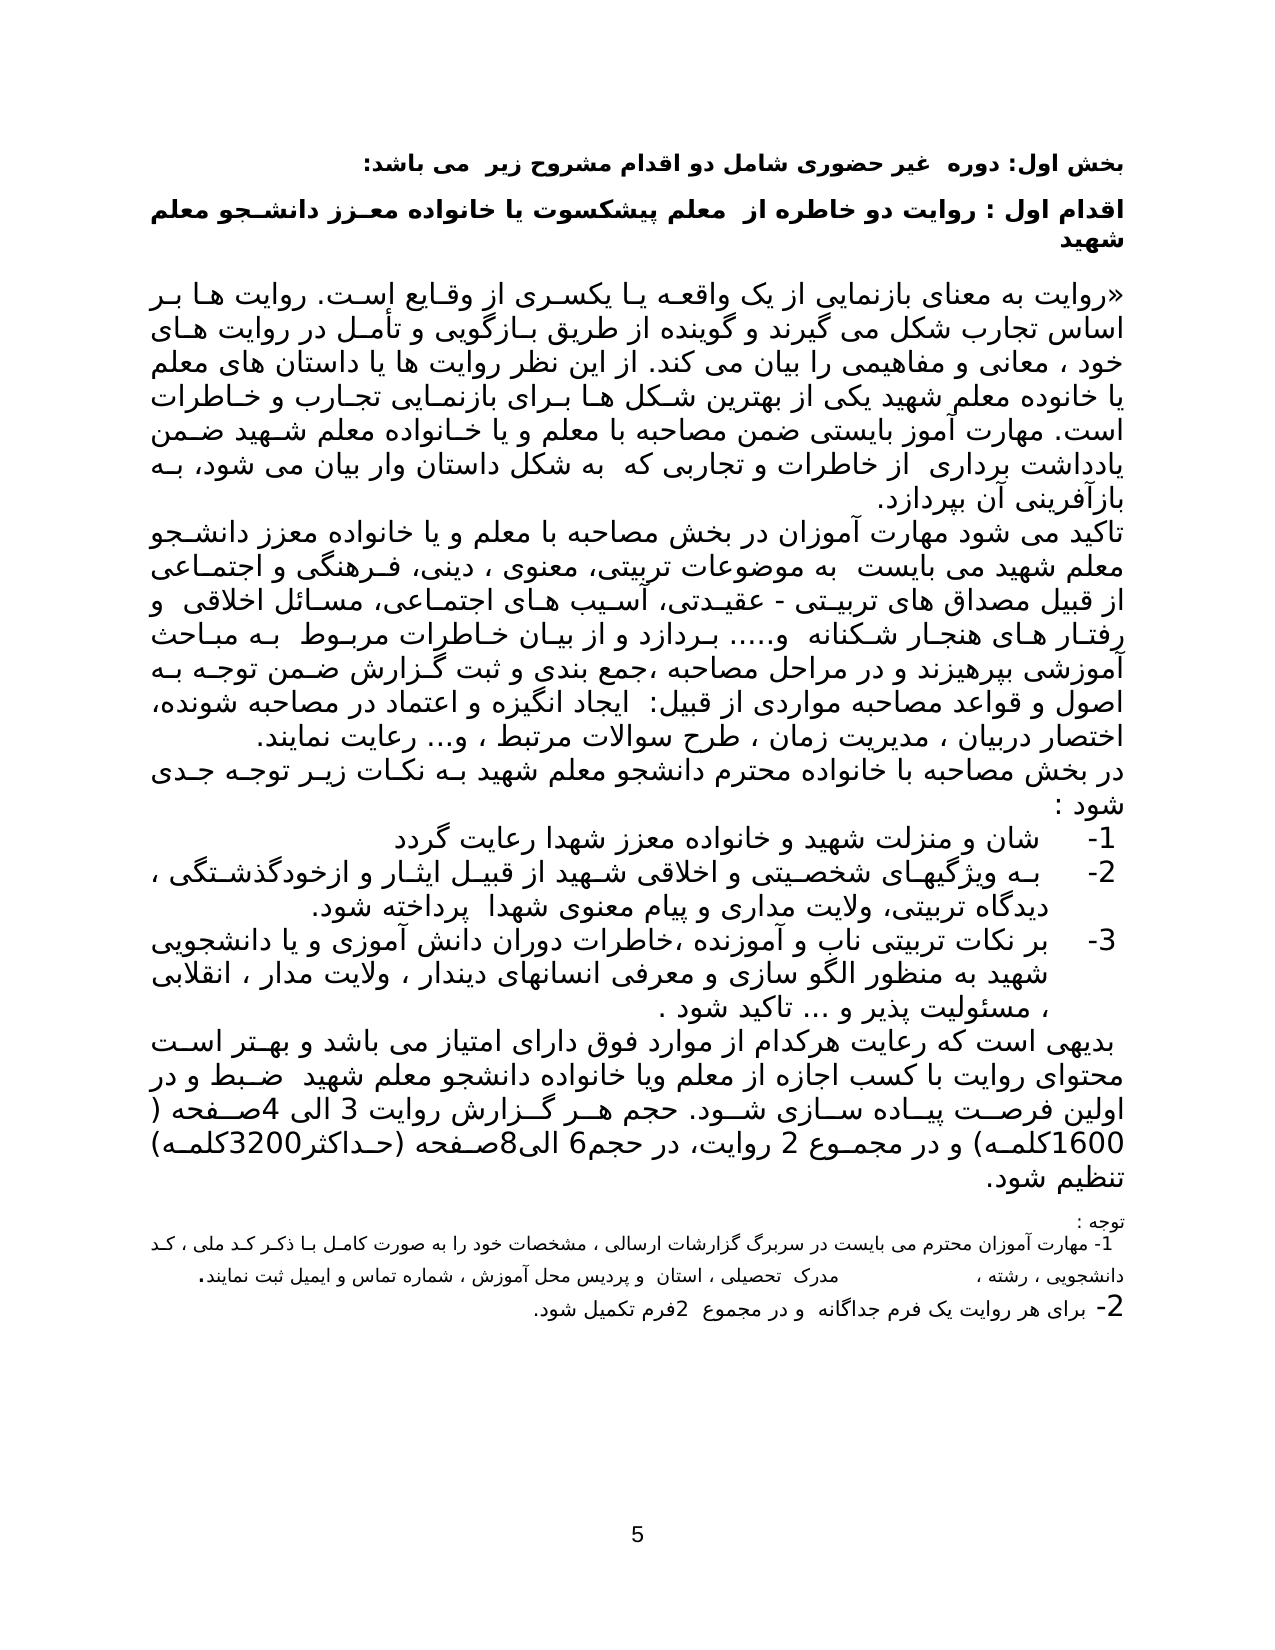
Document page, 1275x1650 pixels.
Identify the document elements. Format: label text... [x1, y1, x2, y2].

text «روایت به معنای بازنمایی از یک واقعه یا یکسری از وقایع است. روایت ها بر اساس تجارب شکل می گیرند و گوینده از طریق بازگویی و تأمل در روایت های خود ، معانی و مفاهیمی را بیان می کند. از این نظر روایت ها یا داستان های معلم یا خانوده معلم شهید یکی از بهترین شکل ها برای بازنمایی تجارب و خاطرات است. مهارت آموز بایستی ضمن مصاحبه با معلم و یا خانواده معلم شهید ضمن یادداشت برداری از خاطرات و تجاربی که به شکل داستان وار بیان می شود، به بازآفرینی آن بپردازد. [150, 278, 1125, 515]
text بخش اول: دوره غیر حضوری شامل دو اقدام مشروح زیر می باشد: [150, 150, 1125, 177]
text بدیهی است که رعایت هرکدام از موارد فوق دارای امتیاز می باشد و بهتر است محتوای روایت با کسب اجازه از معلم ویا خانواده دانشجو معلم شهید ضبط و در اولین فرصت پیاده سازی شود. حجم هر گزارش روایت 3 الی 4صفحه (1600کلمه) و در مجموع 2 روایت، در حجم6 الی8صفحه (حداکثر3200کلمه) تنظیم شود. [150, 1025, 1125, 1194]
list شان و منزلت شهید و خانواده معزز شهدا رعایت گردد [150, 821, 1087, 855]
text اقدام اول : روایت دو خاطره از معلم پیشکسوت یا خانواده معزز دانشجو معلم شهید [150, 224, 1125, 254]
list به ویژگیهای شخصیتی و اخلاقی شهید از قبیل ایثار و ازخودگذشتگی ، دیدگاه تربیتی، ولایت مداری و پیام معنوی شهدا پرداخته شود. [150, 855, 1087, 923]
text در بخش مصاحبه با خانواده محترم دانشجو معلم شهید به نکات زیر توجه جدی شود : [150, 753, 1125, 821]
list بر نکات تربیتی ناب و آموزنده ،خاطرات دوران دانش آموزی و یا دانشجویی شهید به منظور الگو سازی و معرفی انسانهای دیندار ، ولایت مدار ، انقلابی ، مسئولیت پذیر و ... تاکید شود . [150, 923, 1087, 1025]
text توجه : [150, 1211, 1125, 1233]
text 2- برای هر روایت یک فرم جداگانه و در مجموع 2فرم تکمیل شود. [150, 1289, 1125, 1323]
text تاکید می شود مهارت آموزان در بخش مصاحبه با معلم و یا خانواده معزز دانشجو معلم شهید می بایست به موضوعات تربیتی، معنوی ، دینی، فرهنگی و اجتماعی از قبیل مصداق های تربیتی - عقیدتی، آسیب های اجتماعی، مسائل اخلاقی و رفتار های هنجار شکنانه و..... بردازد و از بیان خاطرات مربوط به مباحث آموزشی بپرهیزند و در مراحل مصاحبه ،جمع بندی و ثبت گزارش ضمن توجه به اصول و قواعد مصاحبه مواردی از قبیل: ایجاد انگیزه و اعتماد در مصاحبه شونده، اختصار دربیان ، مدیریت زمان ، طرح سوالات مرتبط ، و... رعایت نمایند. [150, 515, 1125, 753]
text 1- مهارت آموزان محترم می بایست در سربرگ گزارشات ارسالی ، مشخصات خود را به صورت کامل با ذکر کد ملی ، کد دانشجویی ، رشته ، مدرک تحصیلی ، استان و پردیس محل آموزش ، شماره تماس و ایمیل ثبت نمایند. [150, 1233, 1125, 1289]
